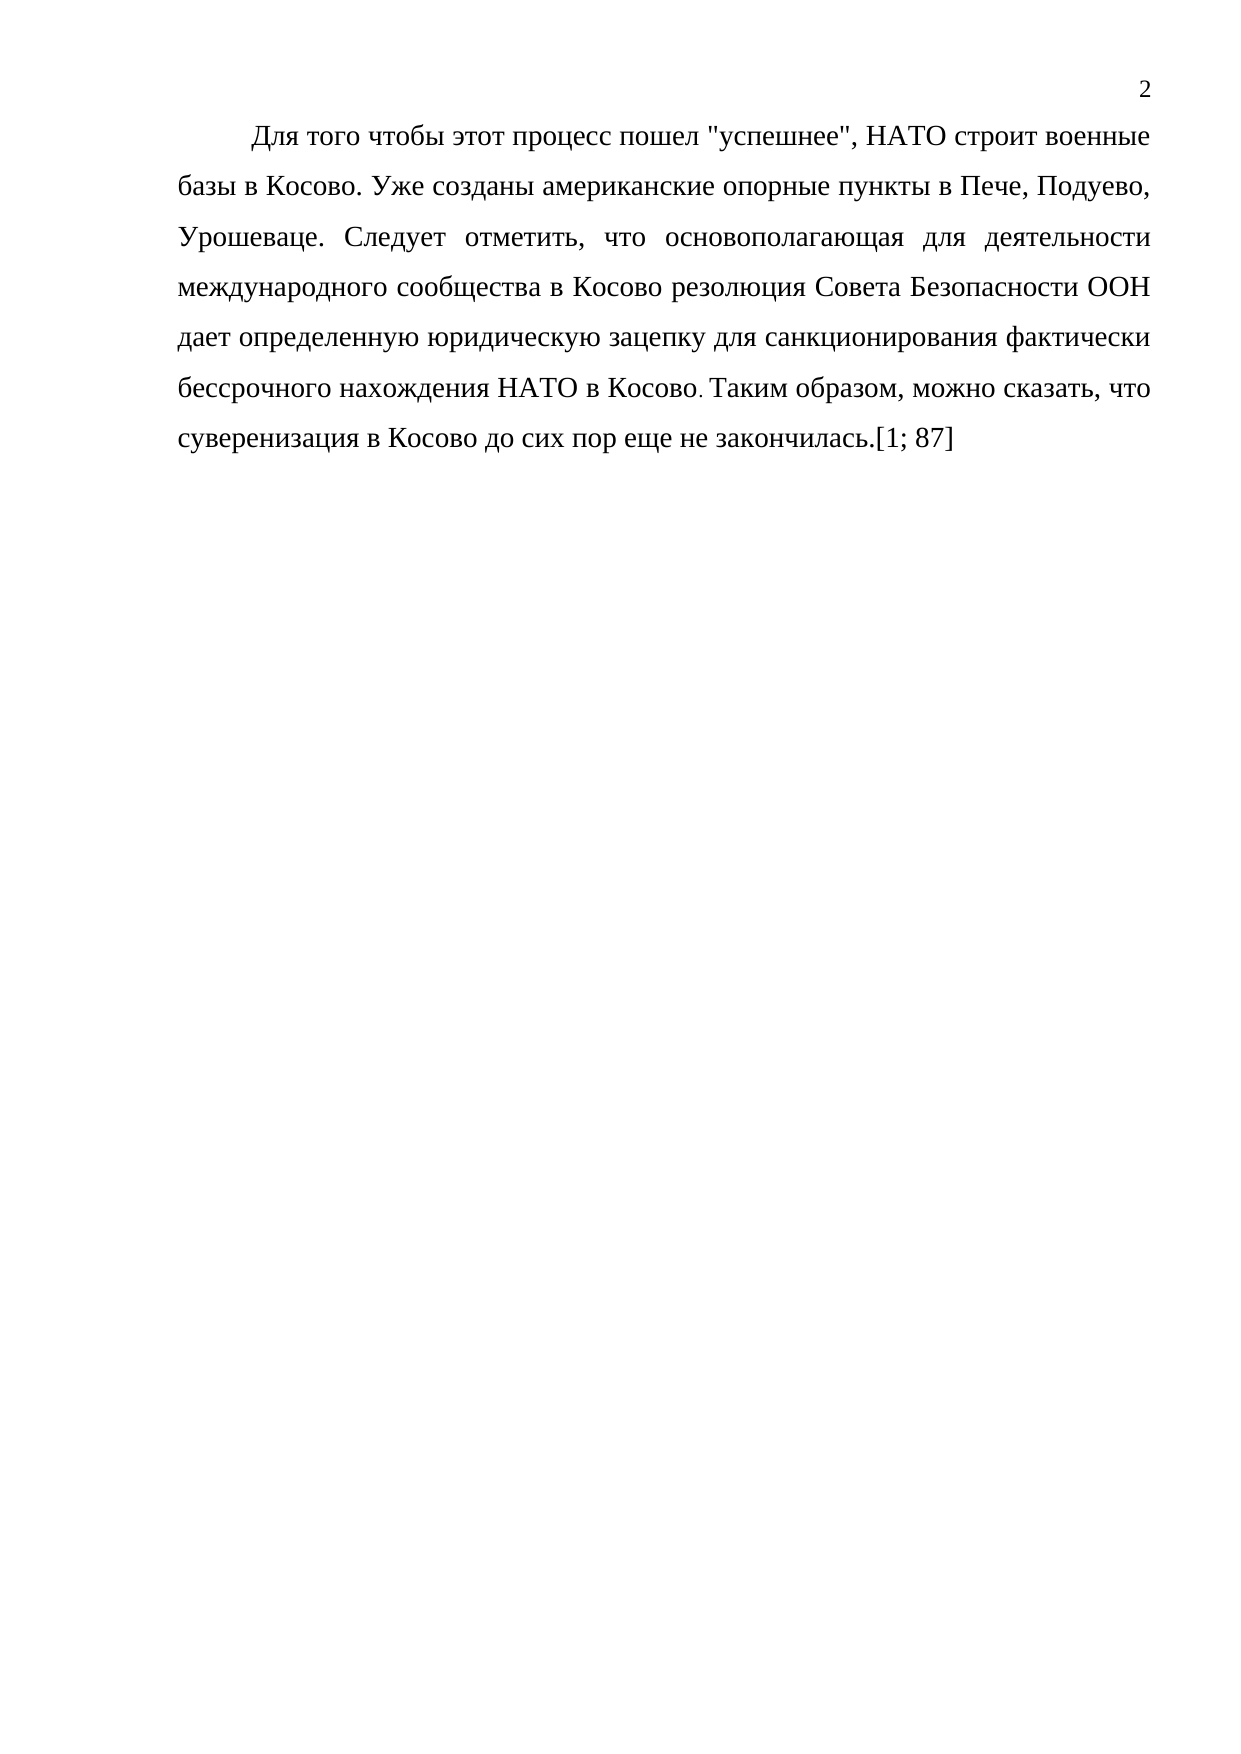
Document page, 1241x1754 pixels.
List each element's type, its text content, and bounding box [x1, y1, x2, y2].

text Для того чтобы этот процесс пошел "успешнее", НАТО строит военные базы в Косово. Уже созданы американские опорные пункты в Пече, Подуево, Урошеваце. Следует отметить, что основополагающая для деятельности международного сообщества в Косово резолюция Совета Безопасности ООН дает определенную юридическую зацепку для санкционирования фактически бессрочного нахождения НАТО в Косово. Таким образом, можно сказать, что суверенизация в Косово до сих пор еще не закончилась.[1; 87] [177, 118, 1152, 453]
